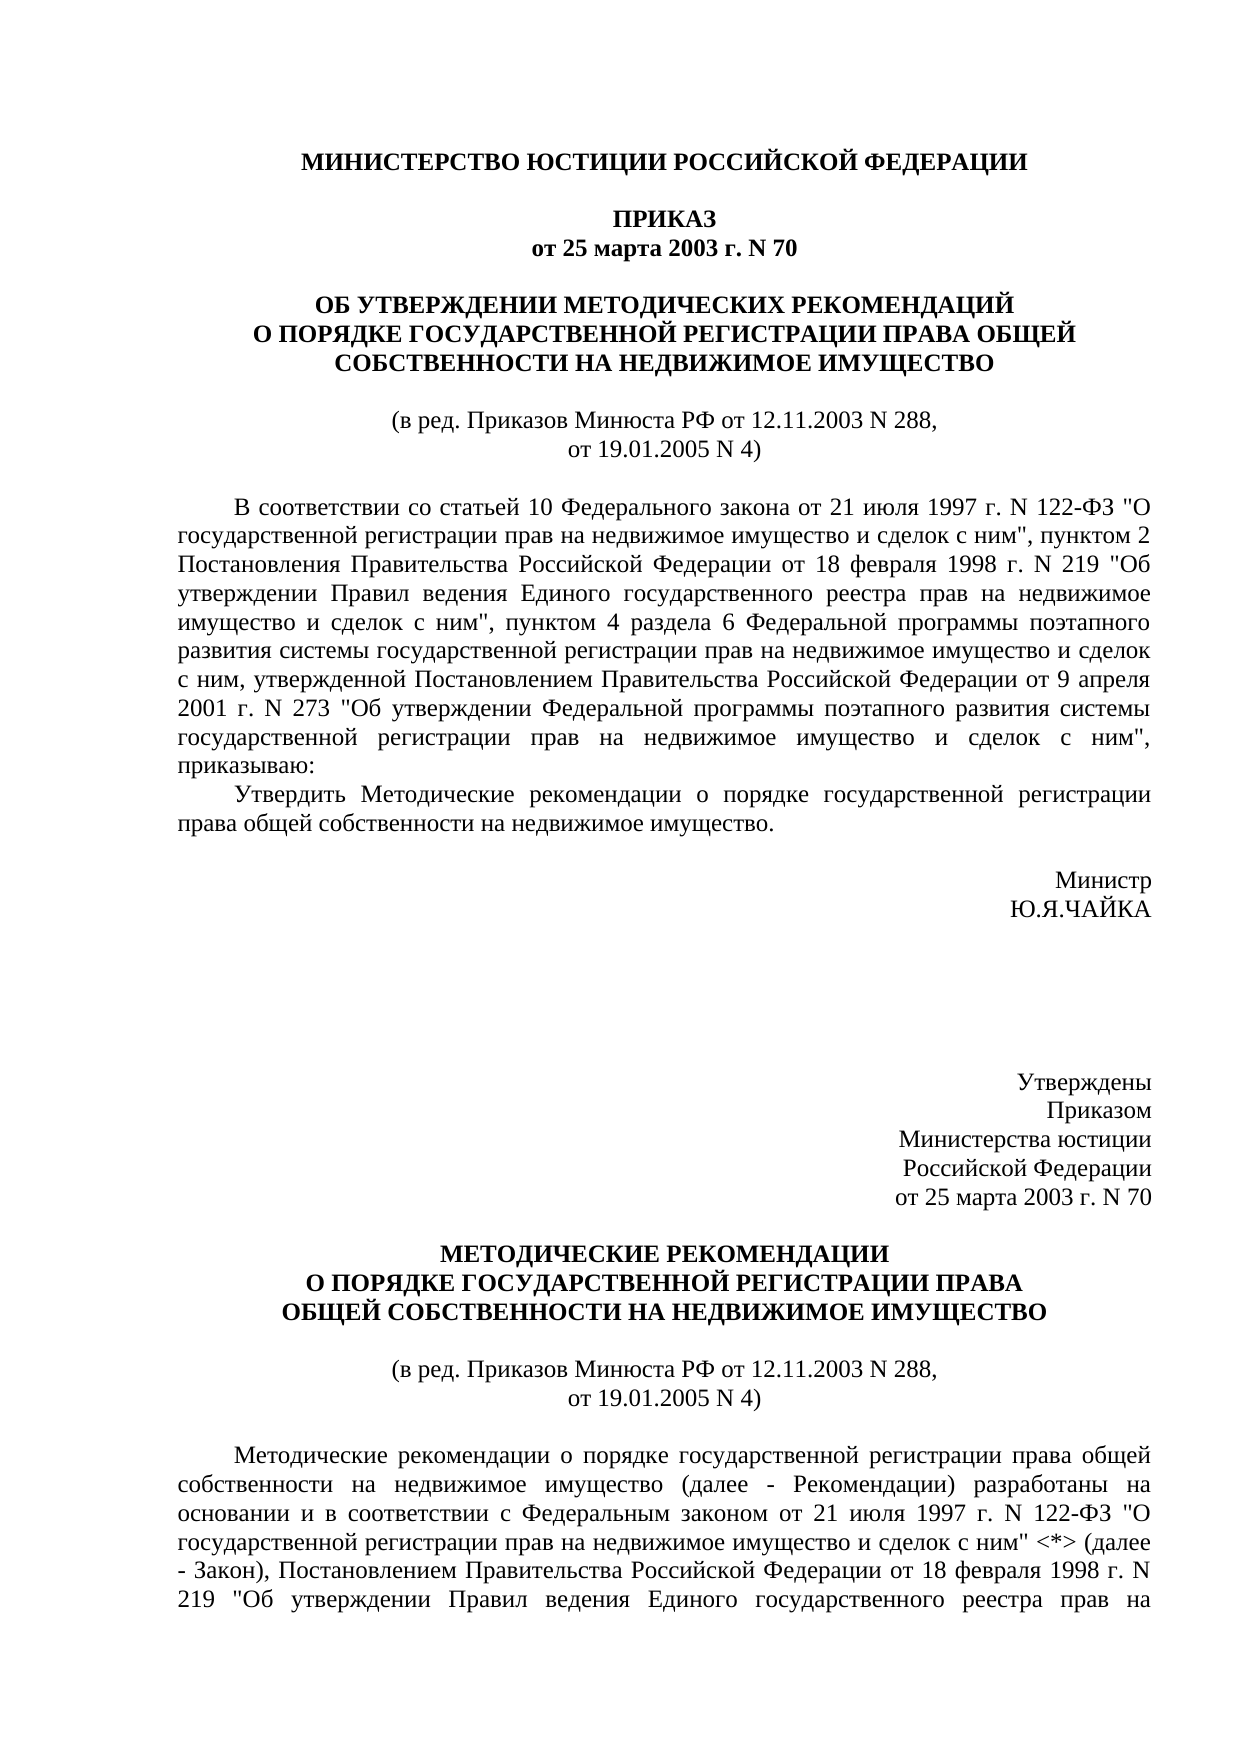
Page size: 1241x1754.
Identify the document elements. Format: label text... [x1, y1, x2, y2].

text Российской Федерации [177, 1153, 1152, 1182]
text Министерства юстиции [177, 1124, 1152, 1153]
title от 25 марта . N 70 [177, 233, 1152, 262]
title ОБЩЕЙ СОБСТВЕННОСТИ НА НЕДВИЖИМОЕ ИМУЩЕСТВО [177, 1297, 1152, 1326]
text от 25 марта . N 70 [177, 1182, 1152, 1211]
text Ю.Я.ЧАЙКА [177, 894, 1152, 923]
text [177, 1441, 1152, 1613]
text (в ред. Приказов Минюста РФ от 12.11.2003 N 288, [177, 406, 1152, 434]
text от 19.01.2005 N 4) [177, 1383, 1152, 1412]
text Министр [177, 866, 1152, 894]
title О ПОРЯДКЕ ГОСУДАРСТВЕННОЙ РЕГИСТРАЦИИ ПРАВА ОБЩЕЙ [177, 319, 1152, 348]
title ОБ УТВЕРЖДЕНИИ МЕТОДИЧЕСКИХ РЕКОМЕНДАЦИЙ [177, 291, 1152, 319]
text от 19.01.2005 N 4) [177, 434, 1152, 463]
title СОБСТВЕННОСТИ НА НЕДВИЖИМОЕ ИМУЩЕСТВО [177, 348, 1152, 377]
title ПРИКАЗ [177, 204, 1152, 233]
text Приказом [177, 1096, 1152, 1124]
text В соответствии со статьей 10 Федерального закона от 21 июля . N 122-ФЗ "О государственной регистрации прав на недвижимое имущество и сделок с ним", пунктом 2 Постановления Правительства Российской Федерации от 18 февраля . N 219 "Об утверждении Правил ведения Единого государственного реестра прав на недвижимое имущество и сделок с ним", пунктом 4 раздела 6 Федеральной программы поэтапного развития системы государственной регистрации прав на недвижимое имущество и сделок с ним, утвержденной Постановлением Правительства Российской Федерации от 9 апреля . N 273 "Об утверждении Федеральной программы поэтапного развития системы государственной регистрации прав на недвижимое имущество и сделок с ним", приказываю: [177, 492, 1152, 779]
title О ПОРЯДКЕ ГОСУДАРСТВЕННОЙ РЕГИСТРАЦИИ ПРАВА [177, 1268, 1152, 1297]
text Утверждены [177, 1067, 1152, 1096]
text (в ред. Приказов Минюста РФ от 12.11.2003 N 288, [177, 1354, 1152, 1383]
title МЕТОДИЧЕСКИЕ РЕКОМЕНДАЦИИ [177, 1239, 1152, 1268]
text Утвердить Методические рекомендации о порядке государственной регистрации права общей собственности на недвижимое имущество. [177, 779, 1152, 837]
title МИНИСТЕРСТВО ЮСТИЦИИ РОССИЙСКОЙ ФЕДЕРАЦИИ [177, 147, 1152, 176]
